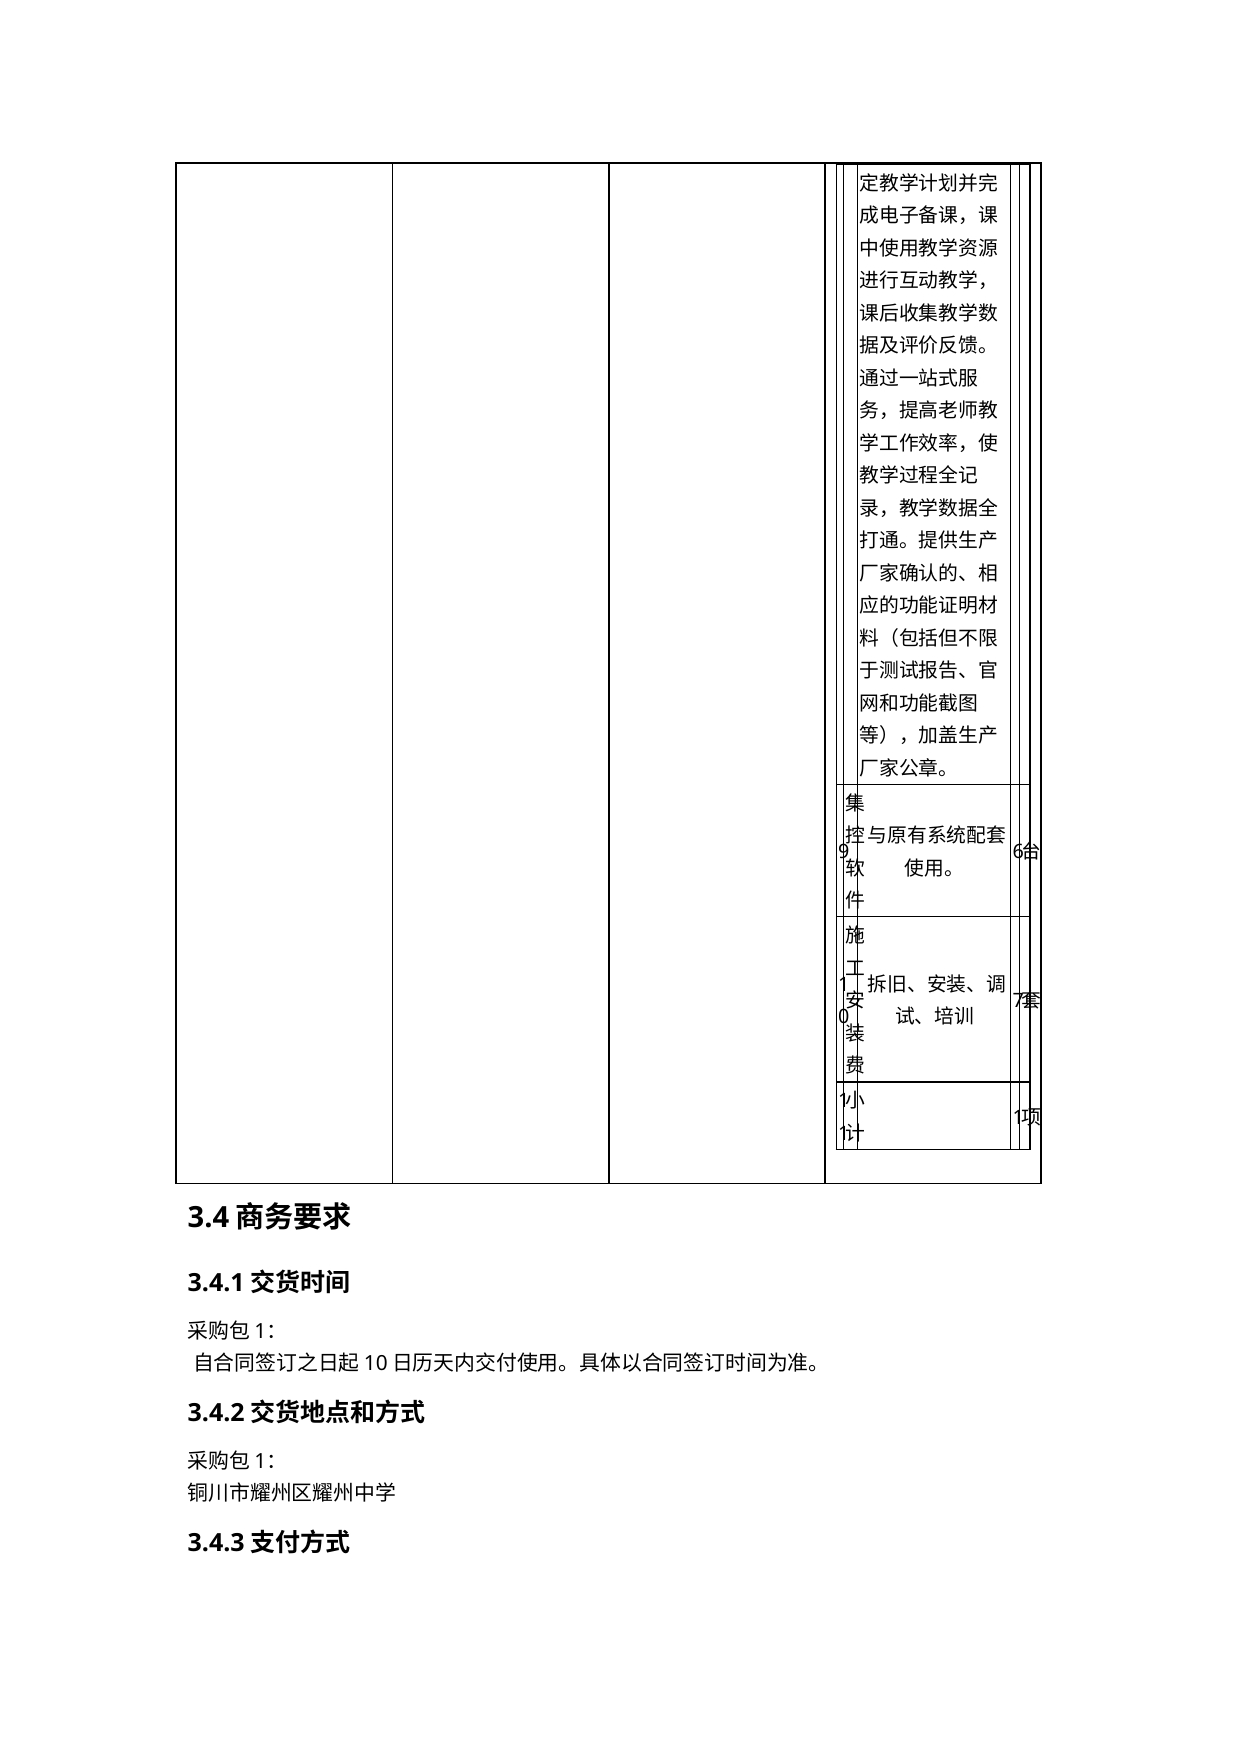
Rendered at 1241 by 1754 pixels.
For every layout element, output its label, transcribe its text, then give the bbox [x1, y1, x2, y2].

table_cell 1 [393, 164, 608, 1182]
text 采购包1： [187, 1314, 1053, 1347]
table_cell ★ [177, 164, 392, 1182]
text 3.4商务要求 [187, 1184, 1053, 1249]
table_cell [826, 164, 1040, 1182]
text 铜川市耀州区耀州中学 [187, 1477, 1053, 1509]
text 自合同签订之日起10日历天内交付使用。具体以合同签订时间为准。 [187, 1347, 1053, 1379]
text 3.4.2交货地点和方式 [187, 1379, 1053, 1444]
text 3.4.1交货时间 [187, 1249, 1053, 1314]
table_cell 1 [610, 164, 824, 1182]
text 采购包1： [187, 1444, 1053, 1477]
text 3.4.3支付方式 [187, 1509, 1053, 1574]
